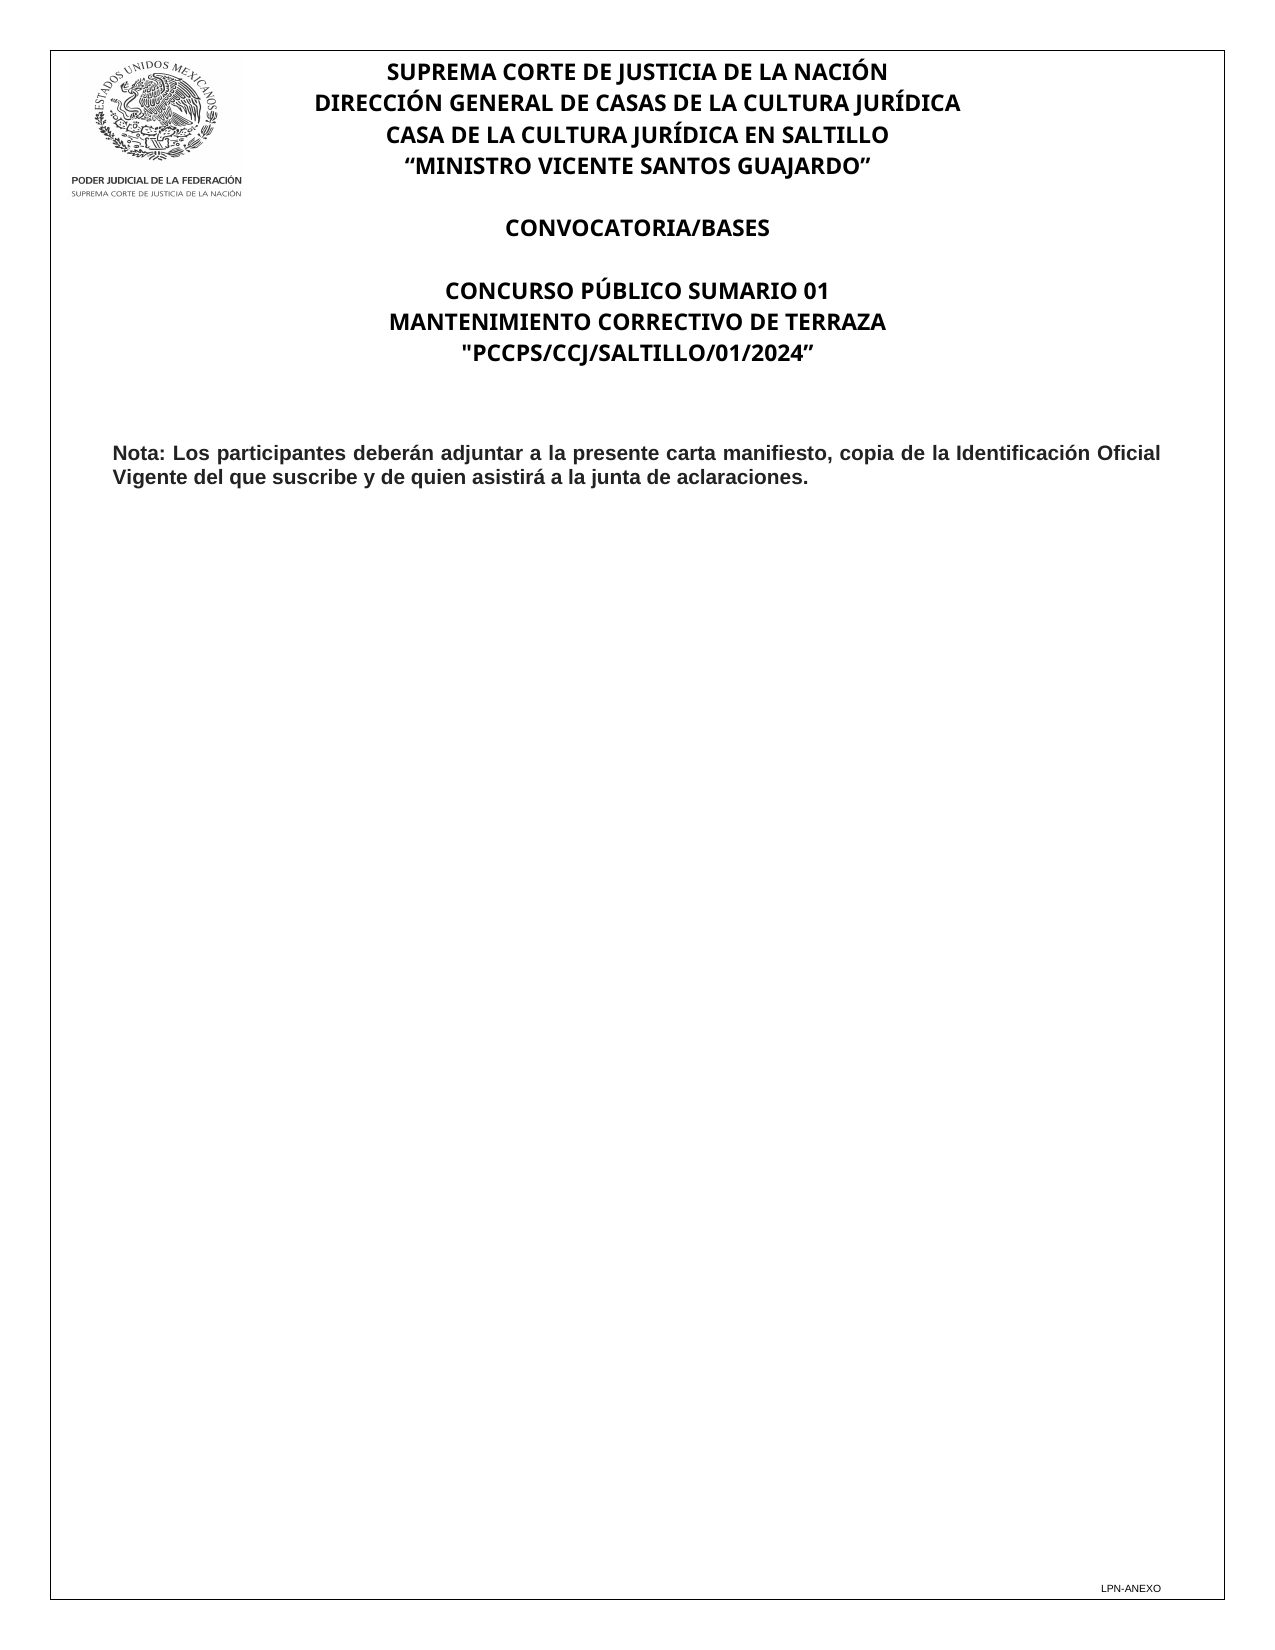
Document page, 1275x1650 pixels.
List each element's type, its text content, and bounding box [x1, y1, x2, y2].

text Nota: Los participantes deberán adjuntar a la presente carta manifiesto, copia de la Identificación Oficial Vigente del que suscribe y de quien asistirá a la junta de aclaraciones. [112, 441, 1162, 488]
picture [67, 57, 244, 200]
